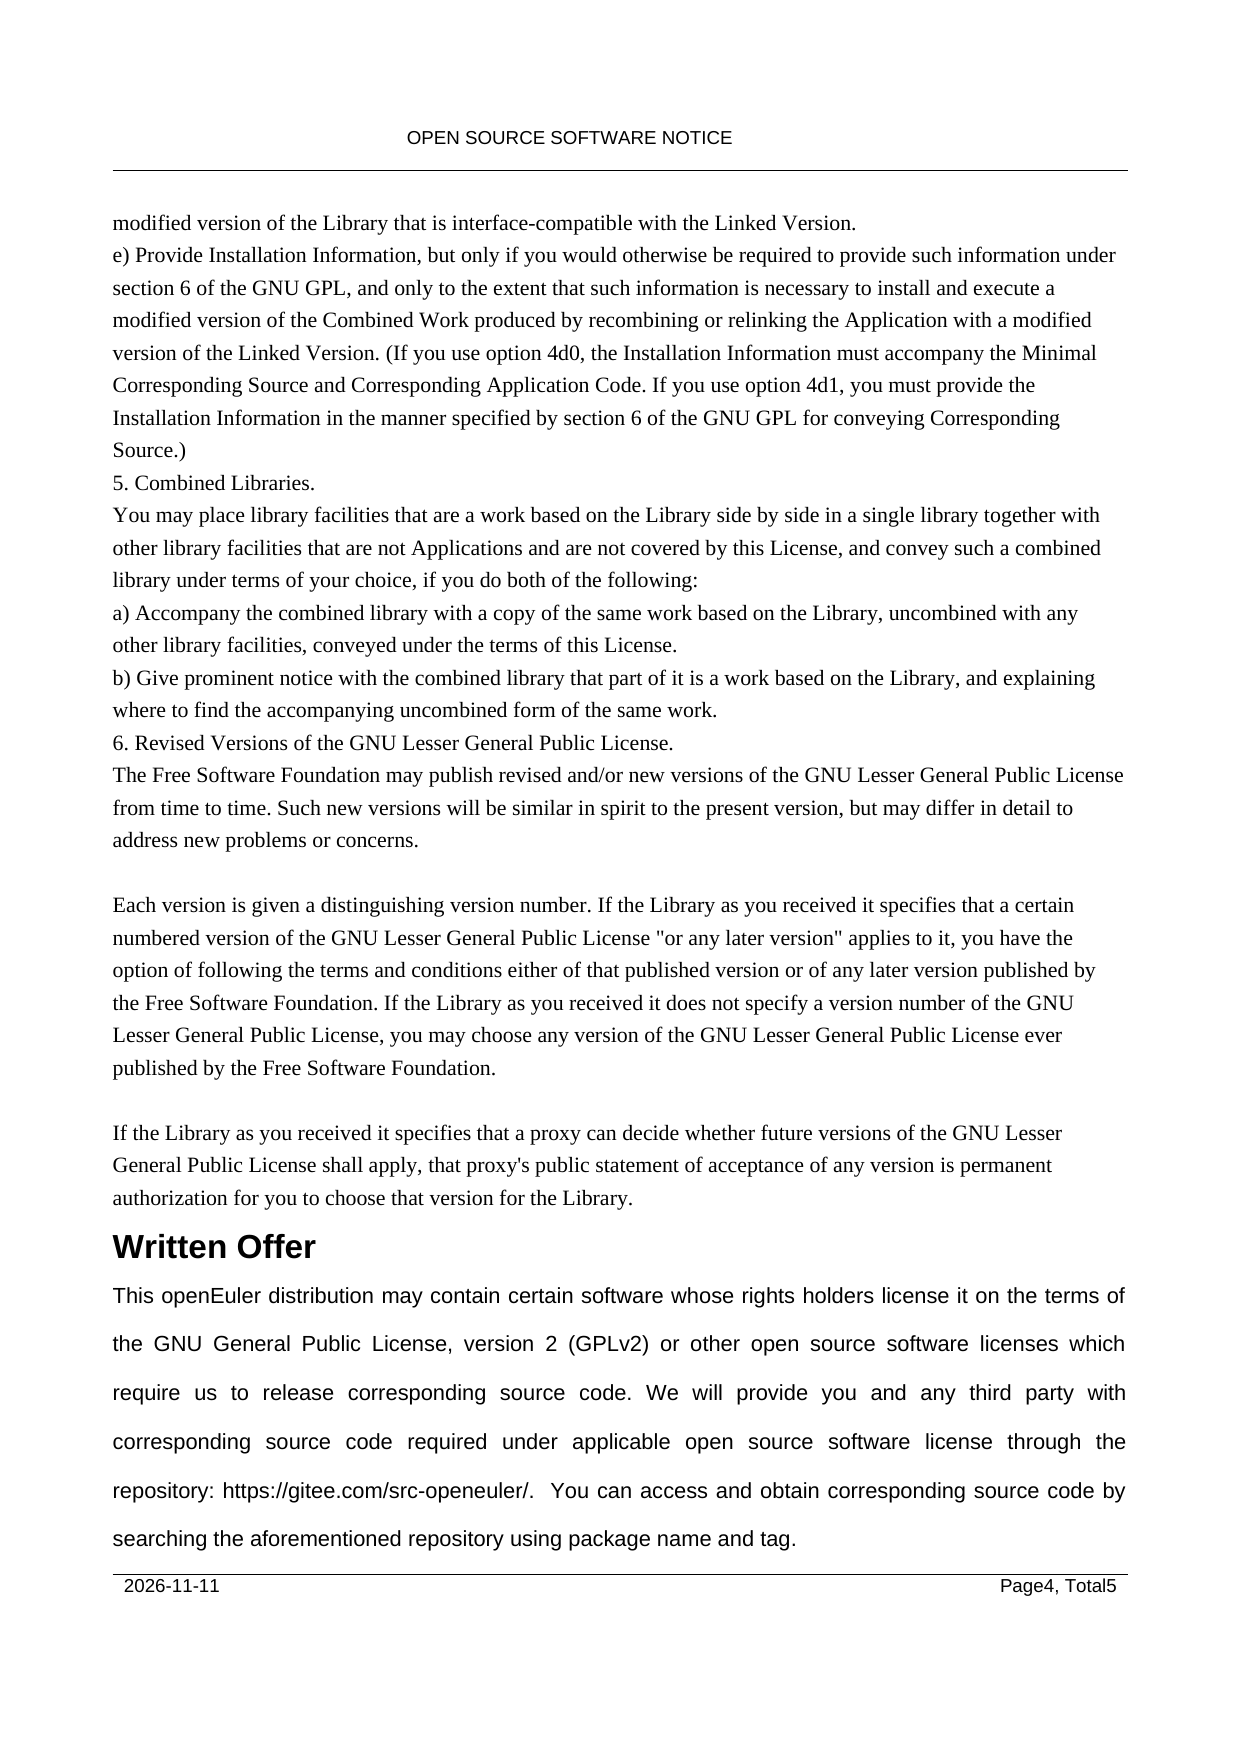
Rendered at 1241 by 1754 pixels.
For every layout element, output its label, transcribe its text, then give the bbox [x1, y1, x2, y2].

text Written Offer [112, 1214, 1128, 1279]
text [112, 206, 1128, 1214]
text This openEuler distribution may contain certain software whose rights holders license it on the terms of the GNU General Public License, version 2 (GPLv2) or other open source software licenses which require us to release corresponding source code. We will provide you and any third party with corresponding source code required under applicable open source software license through the repository: https://gitee.com/src-openeuler/. You can access and obtain corresponding source code by searching the aforementioned repository using package name and tag. [112, 1279, 1128, 1555]
